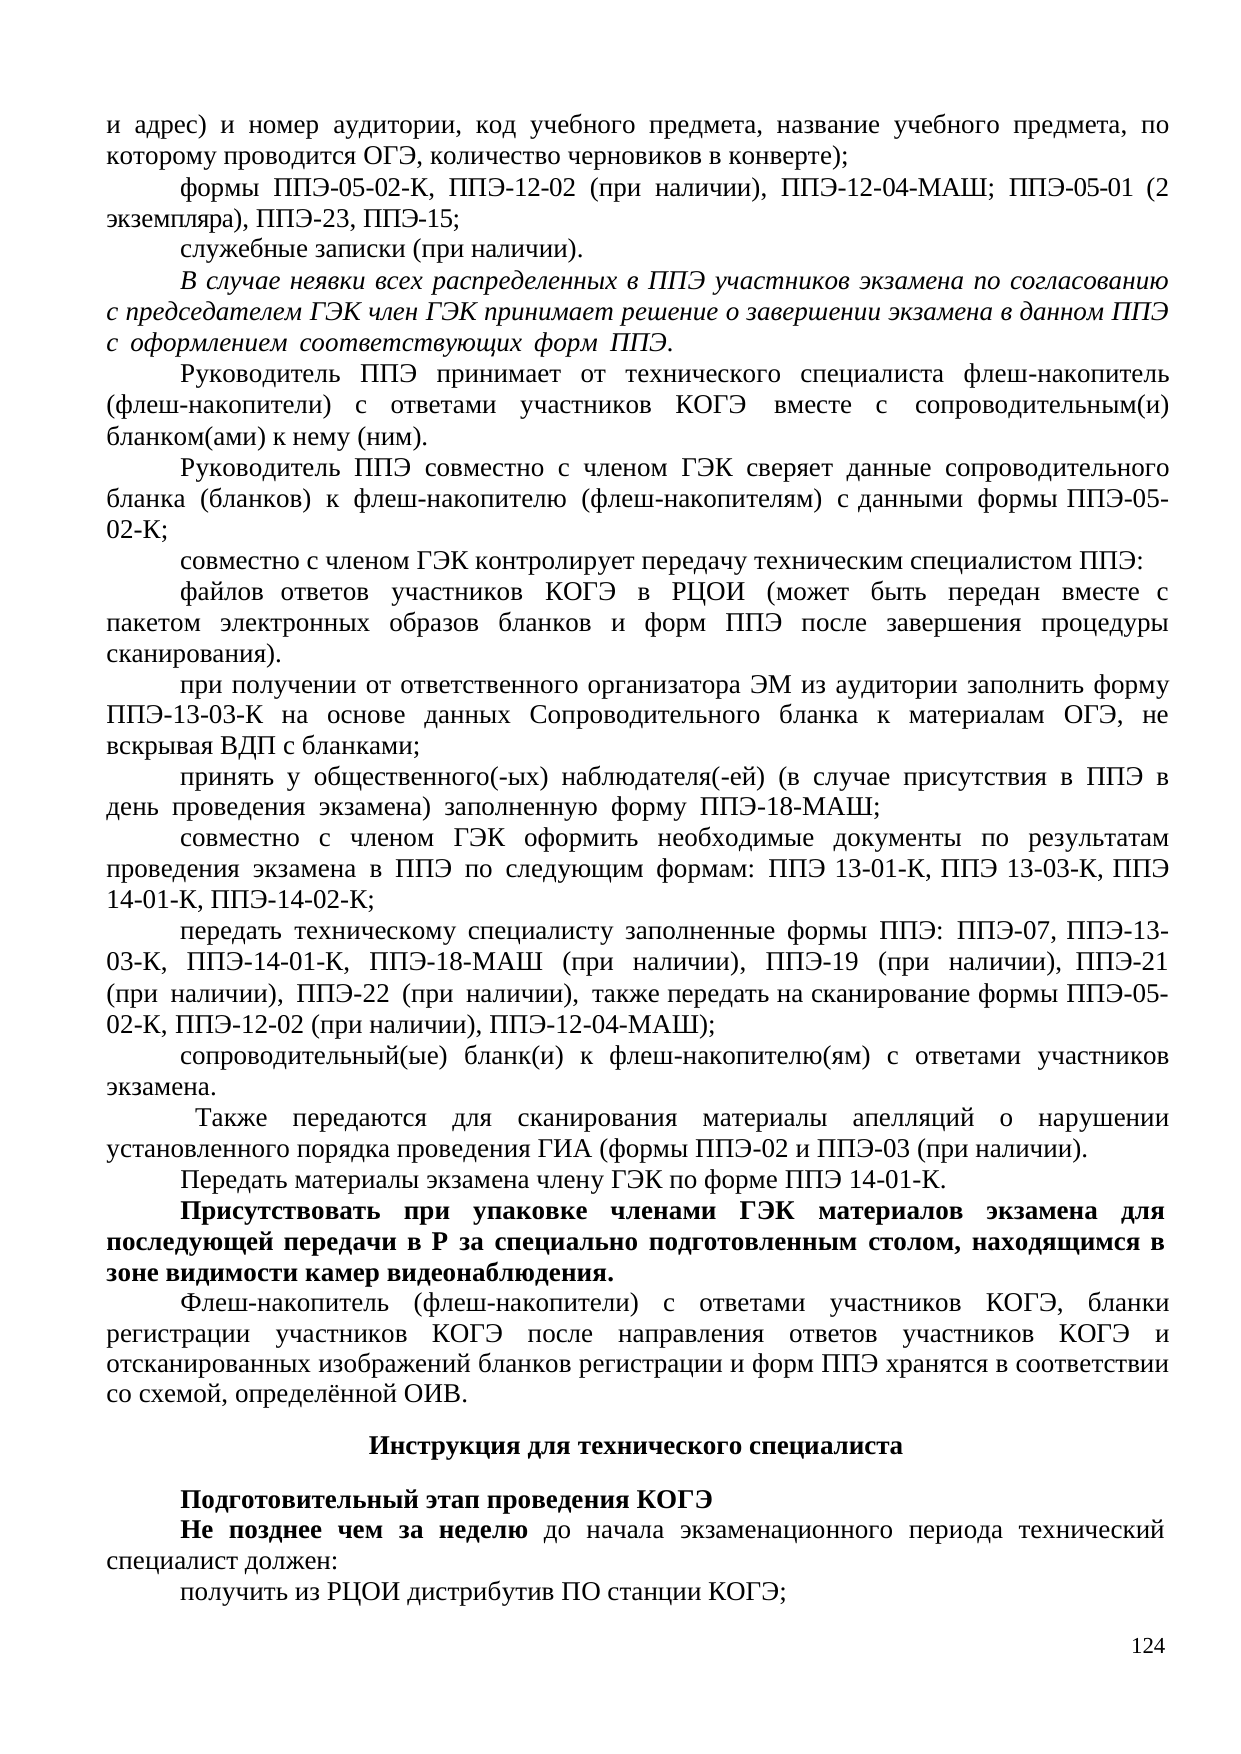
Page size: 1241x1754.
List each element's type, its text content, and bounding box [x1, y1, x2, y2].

text Инструкция для технического специалиста [106, 1429, 1165, 1461]
text при получении от ответственного организатора ЭМ из аудитории заполнить форму ППЭ-13-03-К на основе данных Сопроводительного бланка к материалам ОГЭ, не вскрывая ВДП с бланками; [106, 669, 1169, 761]
text служебные записки (при наличии). [106, 233, 1169, 264]
text принять у общественного(-ых) наблюдателя(-ей) (в случае присутствия в ППЭ в день проведения экзамена) заполненную форму ППЭ-18-МАШ; [106, 761, 1169, 822]
text Подготовительный этап проведения КОГЭ [106, 1483, 1165, 1514]
text формы ППЭ-05-02-К, ППЭ-12-02 (при наличии), ППЭ-12-04-МАШ; ППЭ-05-01 (2 экземпляра), ППЭ-23, ППЭ-15; [106, 171, 1169, 233]
text Флеш-накопитель (флеш-накопители) с ответами участников КОГЭ, бланки регистрации участников КОГЭ после направления ответов участников КОГЭ и отсканированных изображений бланков регистрации и форм ППЭ хранятся в соответствии со схемой, определённой ОИВ. [106, 1288, 1169, 1408]
text получить из РЦОИ дистрибутив ПО станции КОГЭ; [106, 1576, 1165, 1607]
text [106, 108, 1169, 171]
text Присутствовать при упаковке членами ГЭК материалов экзамена для последующей передачи в РЦОИ за специально подготовленным столом, находящимся в зоне видимости камер видеонаблюдения. [106, 1194, 1165, 1288]
text совместно с членом ГЭК контролирует передачу техническим специалистом ППЭ: [106, 544, 1169, 575]
text файлов ответов участников КОГЭ в РЦОИ (может быть передан вместе с пакетом электронных образов бланков и форм ППЭ после завершения процедуры сканирования). [106, 575, 1169, 669]
text Руководитель ППЭ принимает от технического специалиста флеш-накопитель (флеш-накопители) с ответами участников КОГЭ вместе с сопроводительным(и) бланком(ами) к нему (ним). [106, 358, 1169, 451]
text Передать материалы экзамена члену ГЭК по форме ППЭ 14-01-К. [106, 1163, 1169, 1194]
text Руководитель ППЭ совместно с членом ГЭК сверяет данные сопроводительного бланка (бланков) к флеш-накопителю (флеш-накопителям) с данными формы ППЭ-05-02-К; [106, 451, 1169, 544]
text передать техническому специалисту заполненные формы ППЭ: ППЭ-07, ППЭ-13-03-К, ППЭ-14-01-К, ППЭ-18-МАШ (при наличии), ППЭ-19 (при наличии), ППЭ-21 (при наличии), ППЭ-22 (при наличии), также передать на сканирование формы ППЭ-05-02-К, ППЭ-12-02 (при наличии), ППЭ-12-04-МАШ); [106, 914, 1169, 1039]
text В случае неявки всех распределенных в ППЭ участников экзамена по согласованию с председателем ГЭК член ГЭК принимает решение о завершении экзамена в данном ППЭ с оформлением соответствующих форм ППЭ. [106, 264, 1169, 358]
text сопроводительный(ые) бланк(и) к флеш-накопителю(ям) с ответами участников экзамена. [106, 1039, 1169, 1102]
text Также передаются для сканирования материалы апелляций о нарушении установленного порядка проведения ГИА (формы ППЭ-02 и ППЭ-03 (при наличии). [106, 1102, 1169, 1163]
text Не позднее чем за неделю до начала экзаменационного периода технический специалист должен: [106, 1514, 1165, 1576]
text совместно с членом ГЭК оформить необходимые документы по результатам проведения экзамена в ППЭ по следующим формам: ППЭ 13-01-К, ППЭ 13-03-К, ППЭ 14-01-К, ППЭ-14-02-К; [106, 822, 1169, 914]
